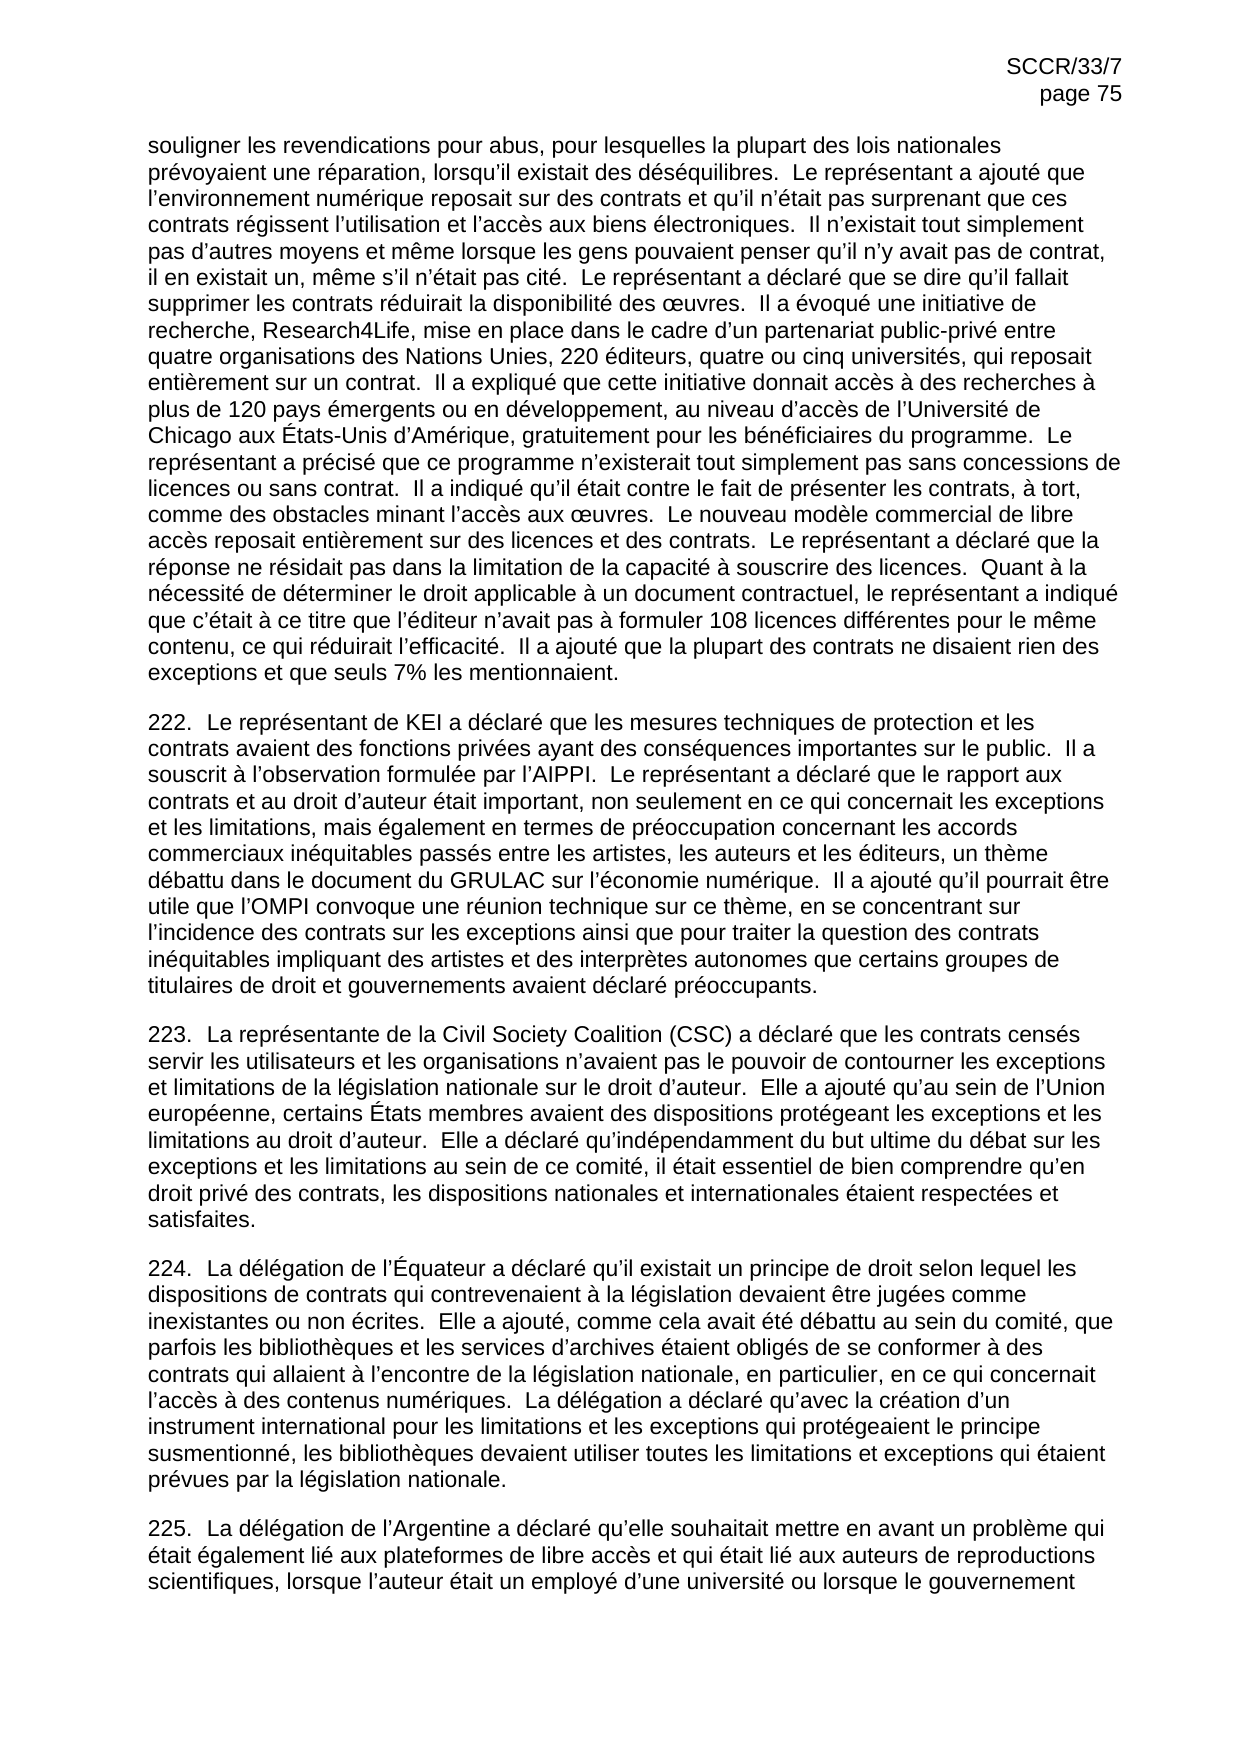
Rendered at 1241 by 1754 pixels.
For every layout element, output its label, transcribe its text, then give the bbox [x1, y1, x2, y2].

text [148, 132, 1122, 686]
text La représentante de la Civil Society Coalition (CSC) a déclaré que les contrats censés servir les utilisateurs et les organisations n’avaient pas le pouvoir de contourner les exceptions et limitations de la législation nationale sur le droit d’auteur. Elle a ajouté qu’au sein de l’Union européenne, certains États membres avaient des dispositions protégeant les exceptions et les limitations au droit d’auteur. Elle a déclaré qu’indépendamment du but ultime du débat sur les exceptions et les limitations au sein de ce comité, il était essentiel de bien comprendre qu’en droit privé des contrats, les dispositions nationales et internationales étaient respectées et satisfaites. [148, 1021, 1122, 1232]
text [148, 1515, 1122, 1594]
text Le représentant de KEI a déclaré que les mesures techniques de protection et les contrats avaient des fonctions privées ayant des conséquences importantes sur le public. Il a souscrit à l’observation formulée par l’AIPPI. Le représentant a déclaré que le rapport aux contrats et au droit d’auteur était important, non seulement en ce qui concernait les exceptions et les limitations, mais également en termes de préoccupation concernant les accords commerciaux inéquitables passés entre les artistes, les auteurs et les éditeurs, un thème débattu dans le document du GRULAC sur l’économie numérique. Il a ajouté qu’il pourrait être utile que l’OMPI convoque une réunion technique sur ce thème, en se concentrant sur l’incidence des contrats sur les exceptions ainsi que pour traiter la question des contrats inéquitables impliquant des artistes et des interprètes autonomes que certains groupes de titulaires de droit et gouvernements avaient déclaré préoccupants. [148, 708, 1122, 998]
text La délégation de l’Équateur a déclaré qu’il existait un principe de droit selon lequel les dispositions de contrats qui contrevenaient à la législation devaient être jugées comme inexistantes ou non écrites. Elle a ajouté, comme cela avait été débattu au sein du comité, que parfois les bibliothèques et les services d’archives étaient obligés de se conformer à des contrats qui allaient à l’encontre de la législation nationale, en particulier, en ce qui concernait l’accès à des contenus numériques. La délégation a déclaré qu’avec la création d’un instrument international pour les limitations et les exceptions qui protégeaient le principe susmentionné, les bibliothèques devaient utiliser toutes les limitations et exceptions qui étaient prévues par la législation nationale. [148, 1255, 1122, 1492]
